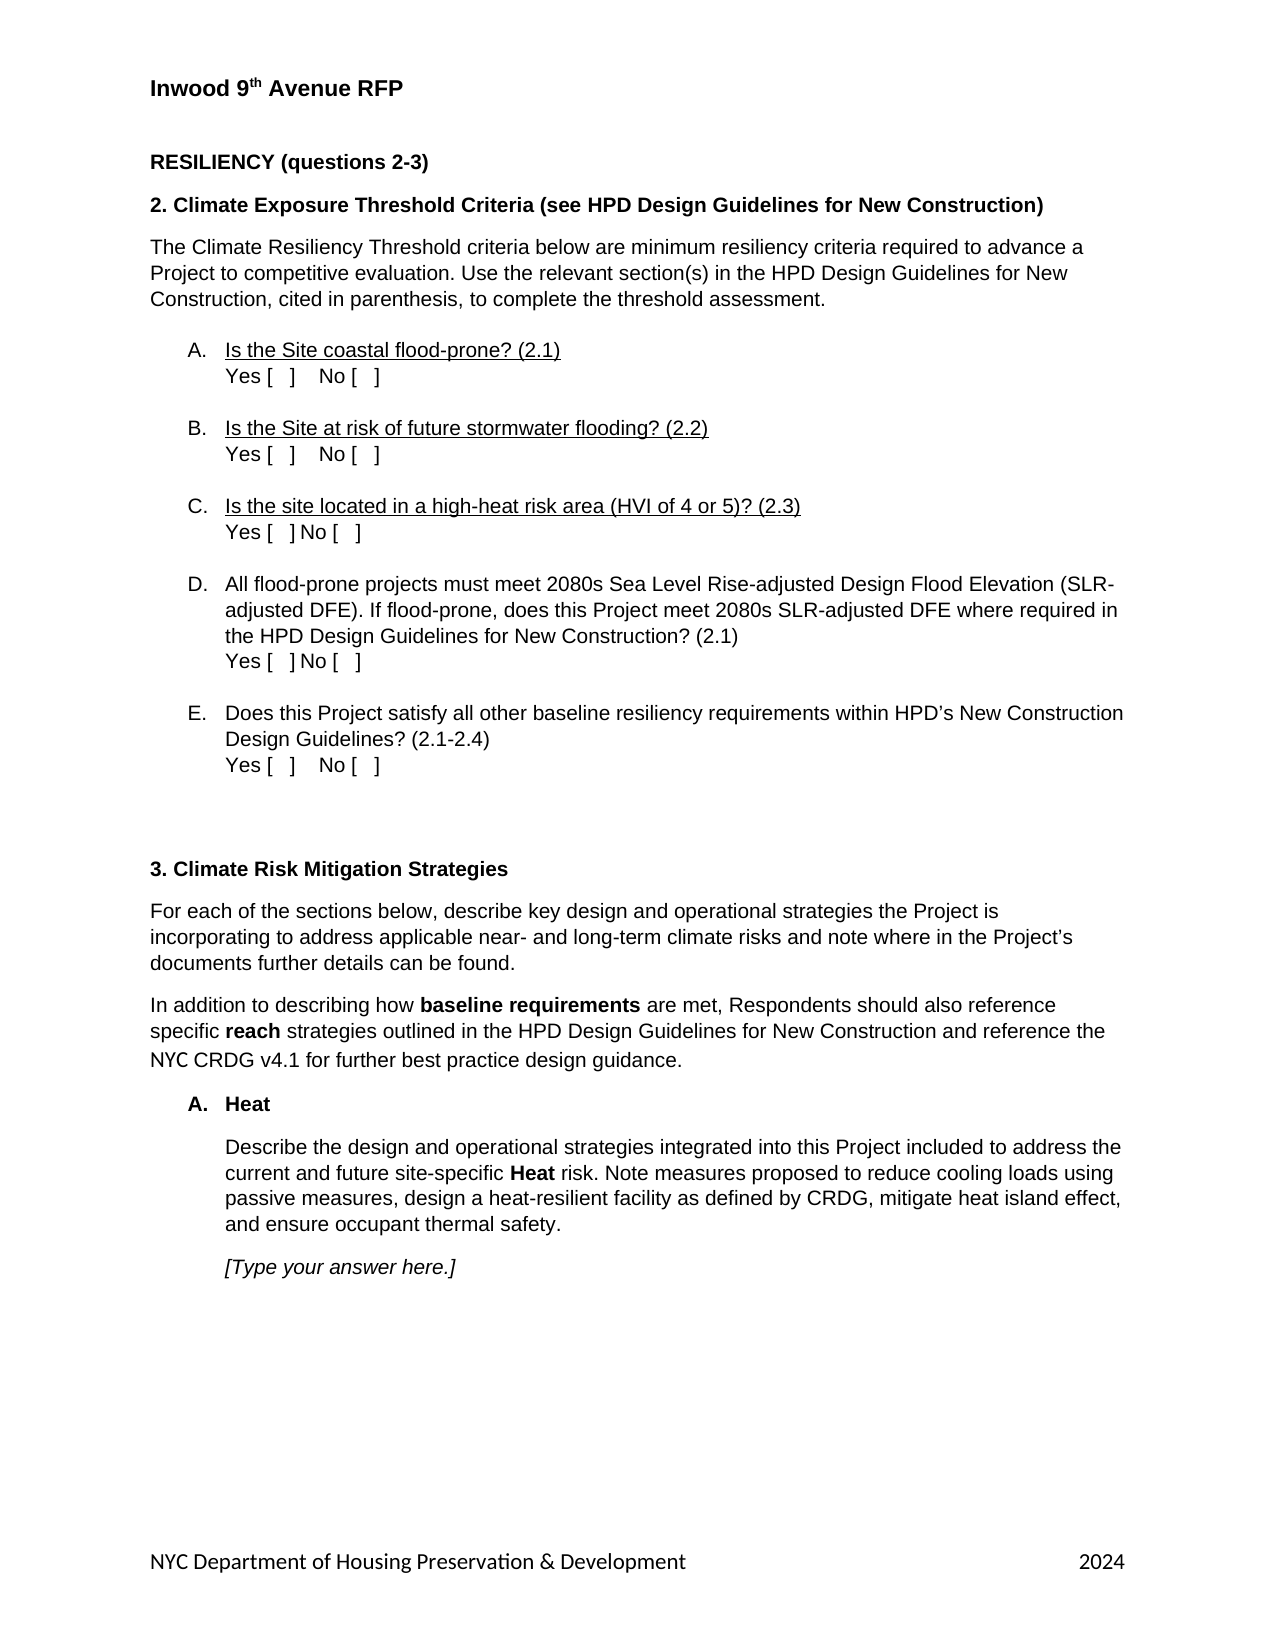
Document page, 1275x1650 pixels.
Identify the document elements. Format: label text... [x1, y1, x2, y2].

text RESILIENCY (questions 2-3) [150, 150, 1125, 174]
list Yes [ ] No [ ] [225, 753, 1125, 777]
list Yes [ ] No [ ] [150, 520, 1125, 544]
list Is the site located in a high-heat risk area (HVI of 4 or 5)? (2.3) [187, 494, 1125, 518]
list Yes [ ] No [ ] [225, 649, 1125, 673]
list Is the Site at risk of future stormwater flooding? (2.2) [187, 416, 1125, 440]
list Is the Site coastal flood-prone? (2.1) [187, 338, 1125, 362]
list Does this Project satisfy all other baseline resiliency requirements within HPD’s New Construction Design Guidelines? (2.1-2.4) [187, 701, 1125, 751]
list All flood-prone projects must meet 2080s Sea Level Rise-adjusted Design Flood Elevation (SLR-adjusted DFE). If flood-prone, does this Project meet 2080s SLR-adjusted DFE where required in the HPD Design Guidelines for New Construction? (2.1) [187, 572, 1125, 647]
list Yes [ ] No [ ] [225, 442, 1125, 466]
text For each of the sections below, describe key design and operational strategies the Project is incorporating to address applicable near- and long-term climate risks and note where in the Project’s documents further details can be found. [150, 899, 1125, 975]
text Describe the design and operational strategies integrated into this Project included to address the current and future site-specific Heat risk. Note measures proposed to reduce cooling loads using passive measures, design a heat-resilient facility as defined by CRDG, mitigate heat island effect, and ensure occupant thermal safety. [225, 1134, 1125, 1236]
text 2. Climate Exposure Threshold Criteria (see HPD Design Guidelines for New Construction) [150, 192, 1125, 216]
list Heat [187, 1092, 1125, 1116]
text In addition to describing how baseline requirements are met, Respondents should also reference specific reach strategies outlined in the HPD Design Guidelines for New Construction and reference the NYC CRDG v4.1 for further best practice design guidance. [150, 993, 1125, 1073]
text 3. Climate Risk Mitigation Strategies [150, 857, 1125, 881]
list Yes [ ] No [ ] [225, 364, 1125, 388]
text [Type your answer here.] [150, 1254, 1125, 1278]
text The Climate Resiliency Threshold criteria below are minimum resiliency criteria required to advance a Project to competitive evaluation. Use the relevant section(s) in the HPD Design Guidelines for New Construction, cited in parenthesis, to complete the threshold assessment. [150, 235, 1125, 311]
